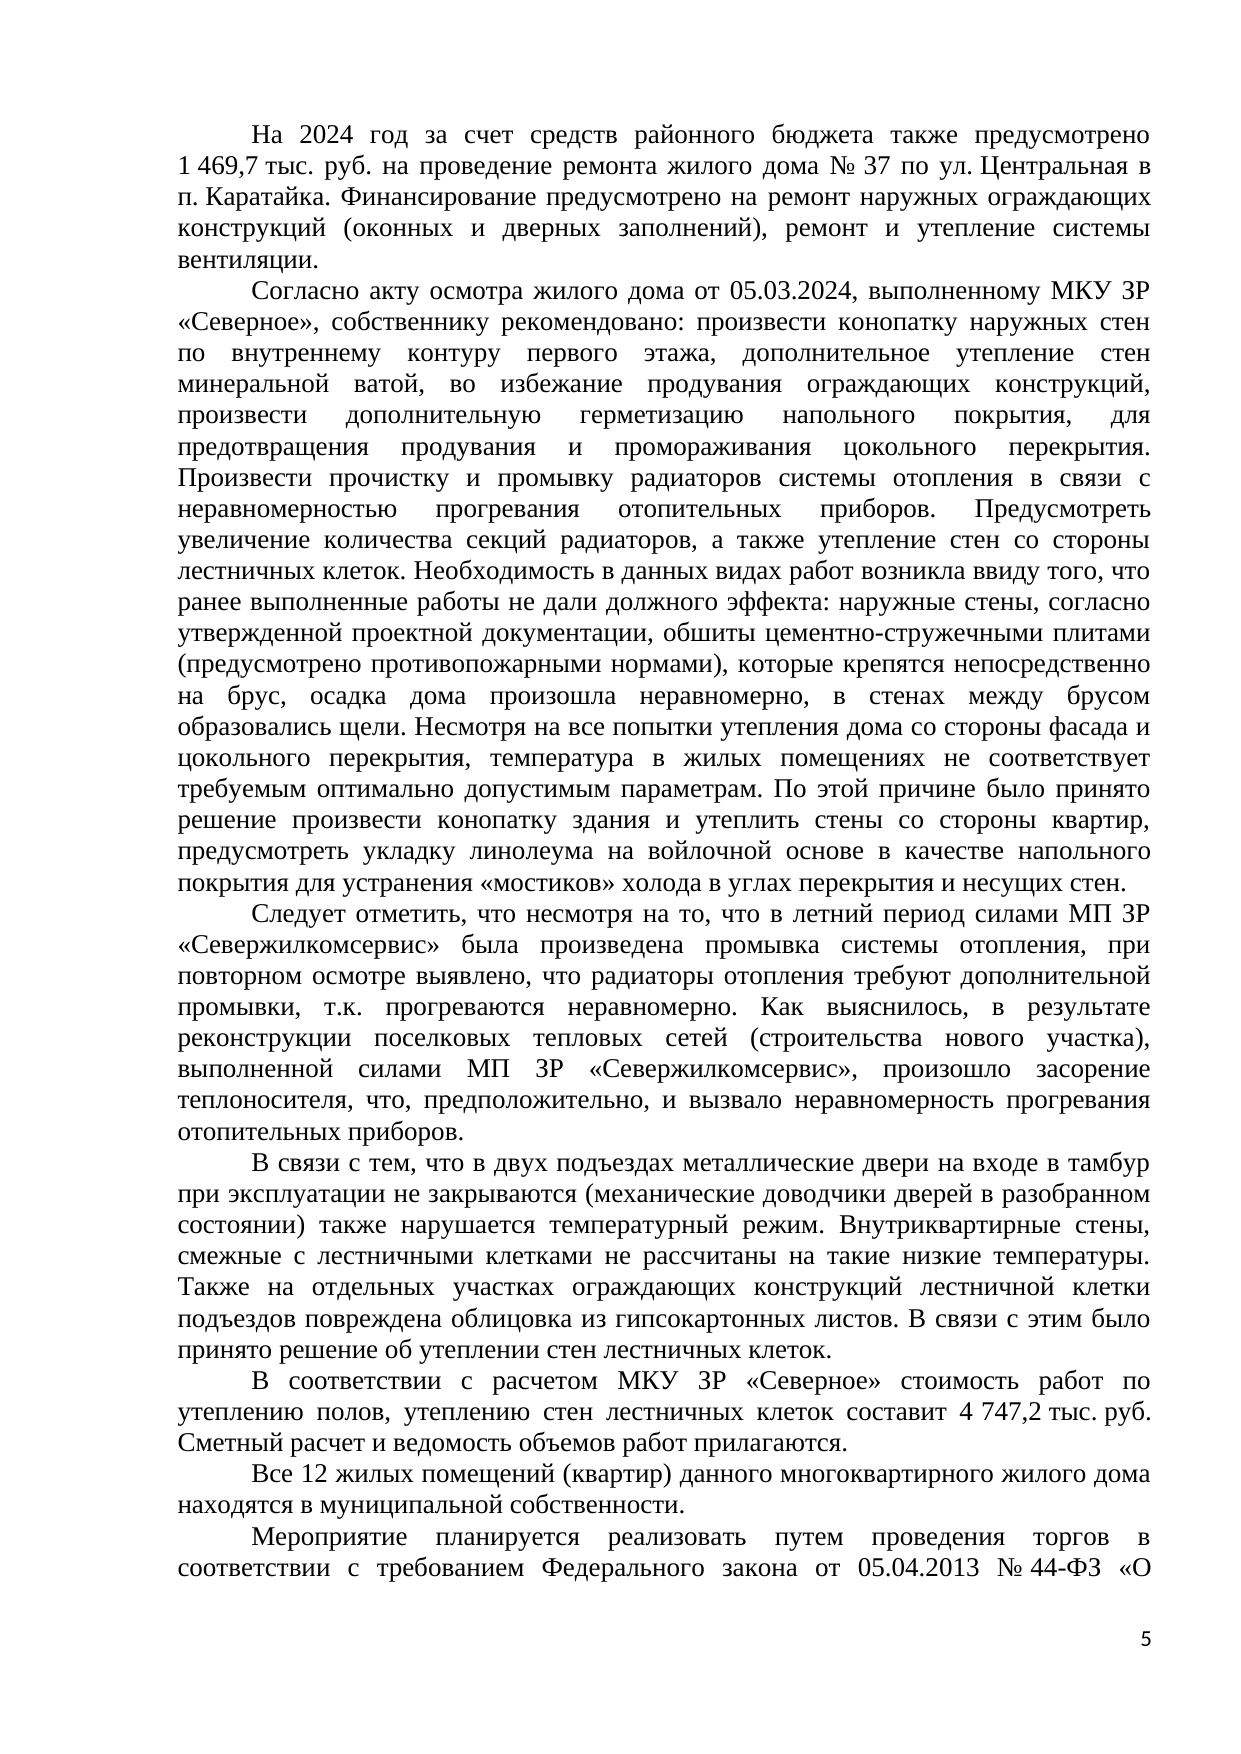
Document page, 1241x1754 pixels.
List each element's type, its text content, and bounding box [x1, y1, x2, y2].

text Согласно акту осмотра жилого дома от 05.03.2024, выполненному МКУ ЗР «Северное», собственнику рекомендовано: произвести конопатку наружных стен по внутреннему контуру первого этажа, дополнительное утепление стен минеральной ватой, во избежание продувания ограждающих конструкций, произвести дополнительную герметизацию напольного покрытия, для предотвращения продувания и промораживания цокольного перекрытия. Произвести прочистку и промывку радиаторов системы отопления в связи с неравномерностью прогревания отопительных приборов. Предусмотреть увеличение количества секций радиаторов, а также утепление стен со стороны лестничных клеток. Необходимость в данных видах работ возникла ввиду того, что ранее выполненные работы не дали должного эффекта: наружные стены, согласно утвержденной проектной документации, обшиты цементно-стружечными плитами (предусмотрено противопожарными нормами), которые крепятся непосредственно на брус, осадка дома произошла неравномерно, в стенах между брусом образовались щели. Несмотря на все попытки утепления дома со стороны фасада и цокольного перекрытия, температура в жилых помещениях не соответствует требуемым оптимально допустимым параметрам. По этой причине было принято решение произвести конопатку здания и утеплить стены со стороны квартир, предусмотреть укладку линолеума на войлочной основе в качестве напольного покрытия для устранения «мостиков» холода в углах перекрытия и несущих стен. [177, 274, 1152, 897]
text Все 12 жилых помещений (квартир) данного многоквартирного жилого дома находятся в муниципальной собственности. [177, 1457, 1152, 1520]
text Следует отметить, что несмотря на то, что в летний период силами МП ЗР «Севержилкомсервис» была произведена промывка системы отопления, при повторном осмотре выявлено, что радиаторы отопления требуют дополнительной промывки, т.к. прогреваются неравномерно. Как выяснилось, в результате реконструкции поселковых тепловых сетей (строительства нового участка), выполненной силами МП ЗР «Севержилкомсервис», произошло засорение теплоносителя, что, предположительно, и вызвало неравномерность прогревания отопительных приборов. [177, 897, 1152, 1146]
text В связи с тем, что в двух подъездах металлические двери на входе в тамбур при эксплуатации не закрываются (механические доводчики дверей в разобранном состоянии) также нарушается температурный режим. Внутриквартирные стены, смежные с лестничными клетками не рассчитаны на такие низкие температуры. Также на отдельных участках ограждающих конструкций лестничной клетки подъездов повреждена облицовка из гипсокартонных листов. В связи с этим было принято решение об утеплении стен лестничных клеток. [177, 1146, 1152, 1364]
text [177, 1520, 1152, 1582]
text На 2024 год за счет средств районного бюджета также предусмотрено 1 469,7 тыс. руб. на проведение ремонта жилого дома № 37 по ул. Центральная в п. Каратайка. Финансирование предусмотрено на ремонт наружных ограждающих конструкций (оконных и дверных заполнений), ремонт и утепление системы вентиляции. [177, 118, 1152, 274]
text В соответствии с расчетом МКУ ЗР «Северное» стоимость работ по утеплению полов, утеплению стен лестничных клеток составит 4 747,2 тыс. руб. Сметный расчет и ведомость объемов работ прилагаются. [177, 1364, 1152, 1457]
